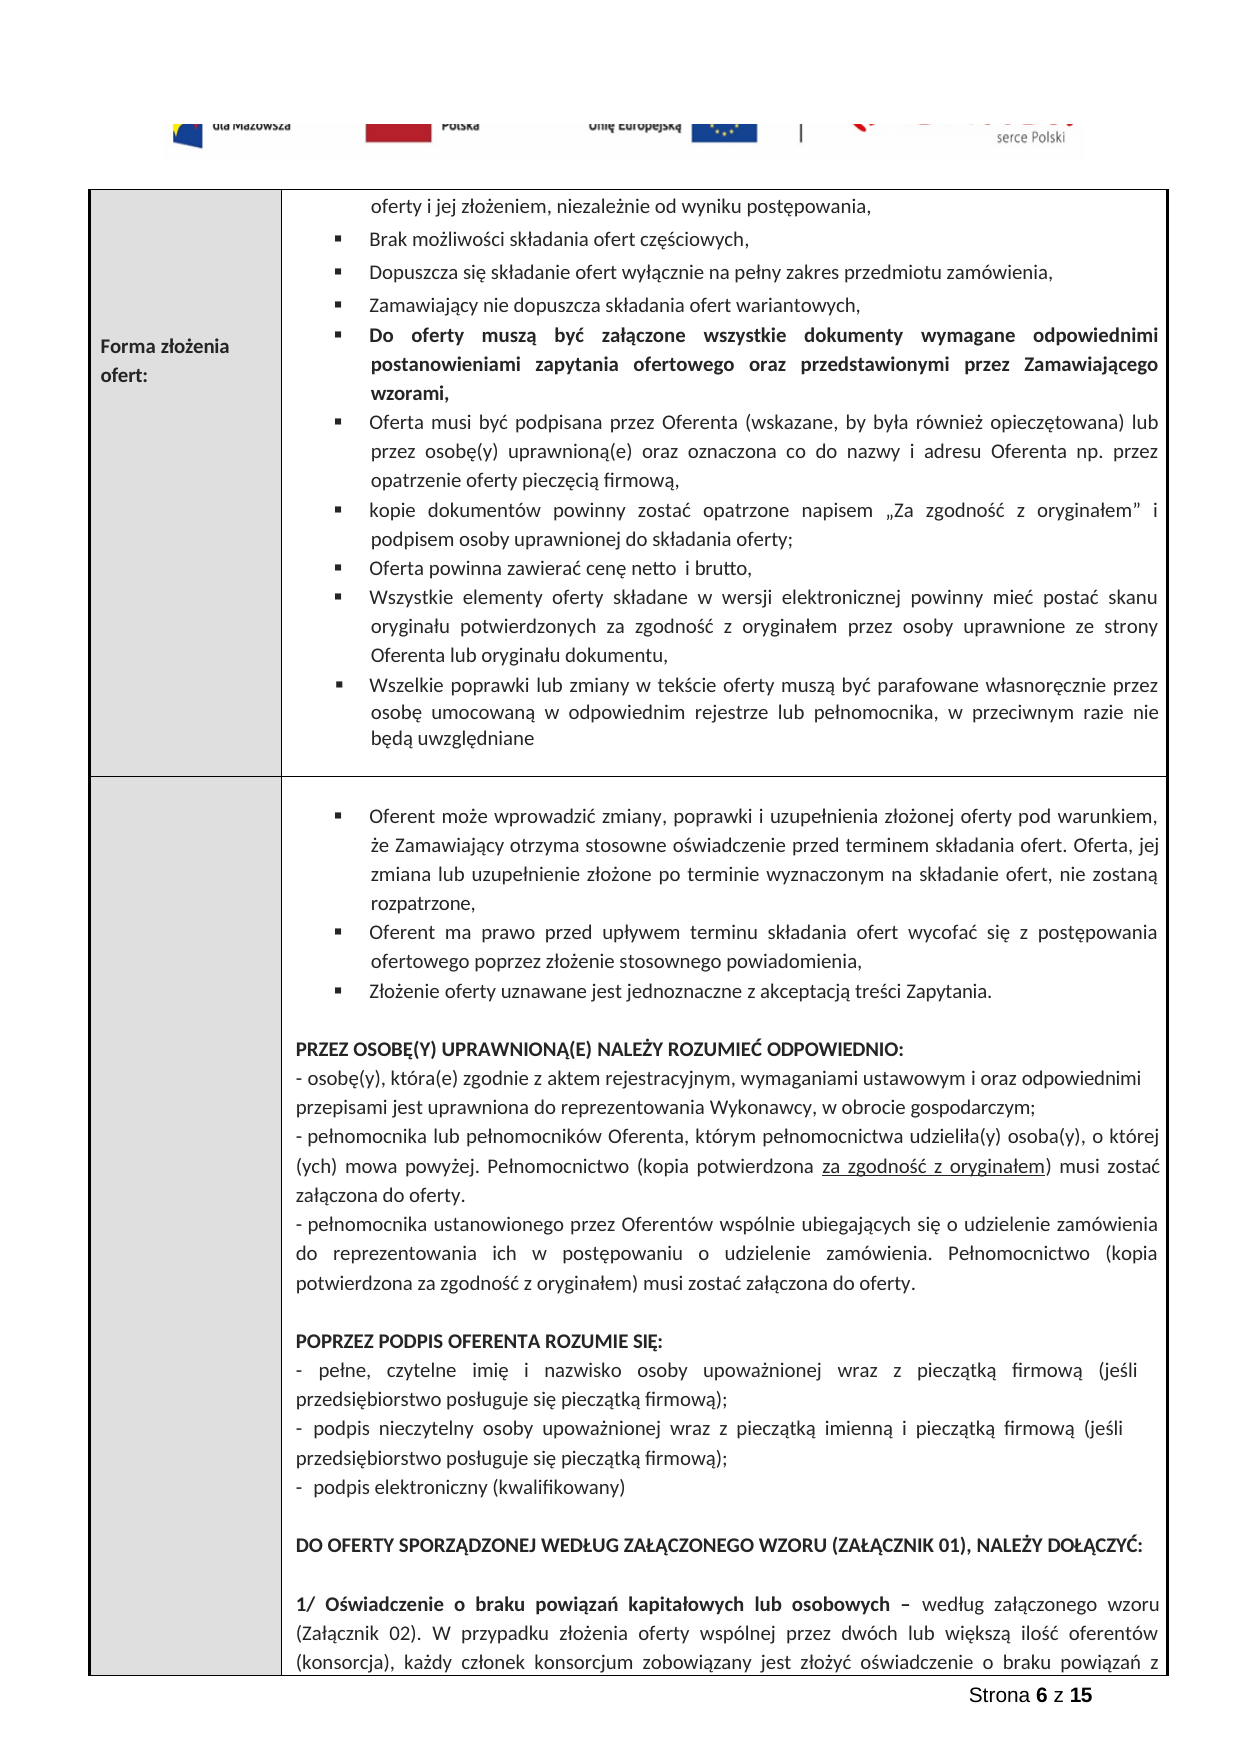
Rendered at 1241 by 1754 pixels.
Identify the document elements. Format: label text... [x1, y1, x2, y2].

table_cell Forma złożenia ofert: [91, 190, 281, 776]
picture [163, 124, 1084, 160]
table_cell [91, 777, 281, 1675]
